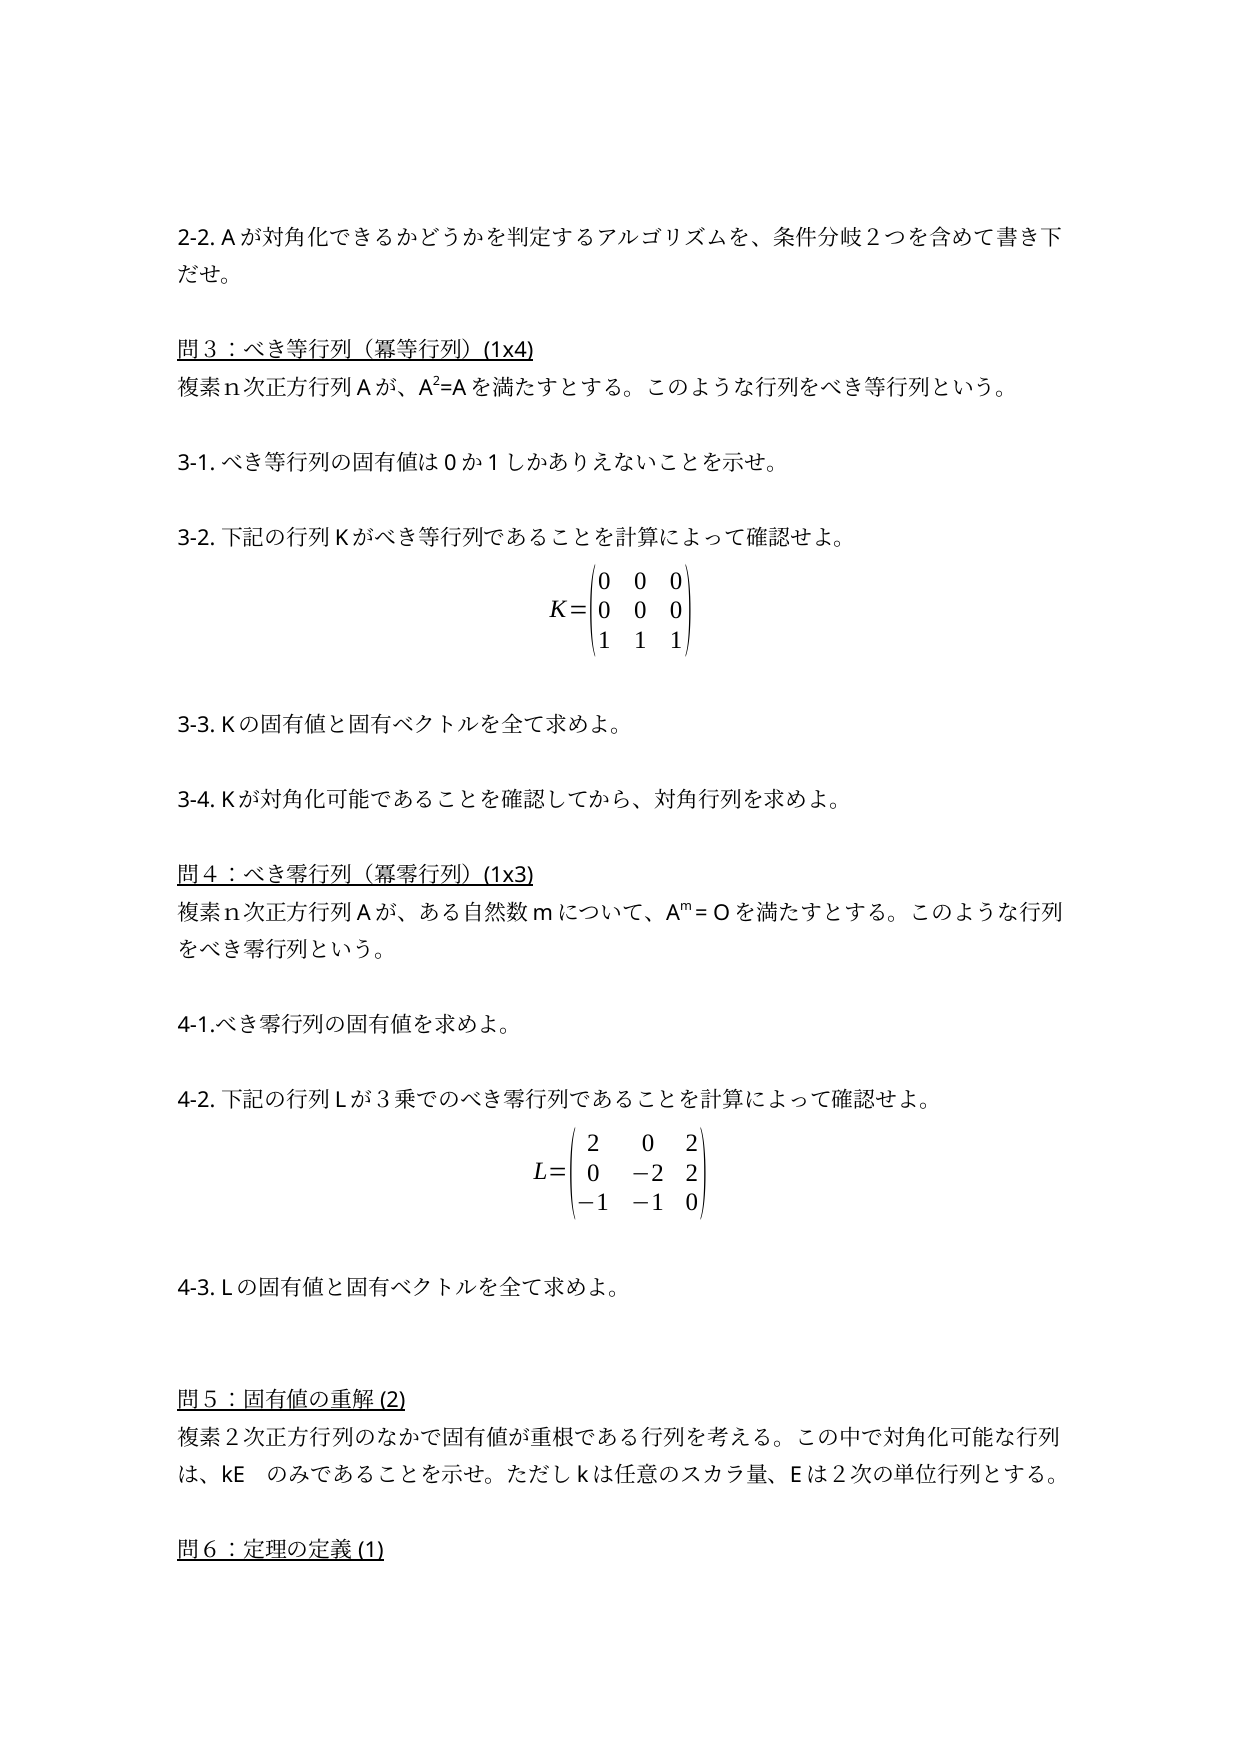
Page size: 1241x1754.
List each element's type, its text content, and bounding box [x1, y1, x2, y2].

text 3-1. べき等行列の固有値は0か1しかありえないことを示せ。 [177, 442, 1063, 479]
text 4-3. Lの固有値と固有ベクトルを全て求めよ。 [177, 1267, 1063, 1304]
text 4-2. 下記の行列Lが３乗でのべき零行列であることを計算によって確認せよ。 [177, 1079, 1063, 1117]
text 3-4. Kが対角化可能であることを確認してから、対角行列を求めよ。 [177, 779, 1063, 817]
text 4-1.べき零行列の固有値を求めよ。 [177, 1004, 1063, 1042]
text 問４：べき零行列（冪零行列）(1x3) [177, 854, 1063, 892]
text 複素２次正方行列のなかで固有値が重根である行列を考える。この中で対角化可能な行列は、kE のみであることを示せ。ただしkは任意のスカラ量、Eは２次の単位行列とする。 [177, 1417, 1063, 1492]
text 2-2. Aが対角化できるかどうかを判定するアルゴリズムを、条件分岐２つを含めて書き下だせ。 [177, 217, 1063, 292]
text 3-3. Kの固有値と固有ベクトルを全て求めよ。 [177, 704, 1063, 742]
text 問６：定理の定義 (1) [177, 1529, 1063, 1567]
text 問３：べき等行列（冪等行列）(1x4) [177, 329, 1063, 367]
text 複素ｎ次正方行列Aが、A2=Aを満たすとする。このような行列をべき等行列という。 [177, 367, 1063, 404]
text 問５：固有値の重解 (2) [177, 1379, 1063, 1417]
text 複素ｎ次正方行列Aが、ある自然数mについて、Am = Oを満たすとする。このような行列をべき零行列という。 [177, 892, 1063, 967]
text 3-2. 下記の行列Kがべき等行列であることを計算によって確認せよ。 [177, 517, 1063, 554]
